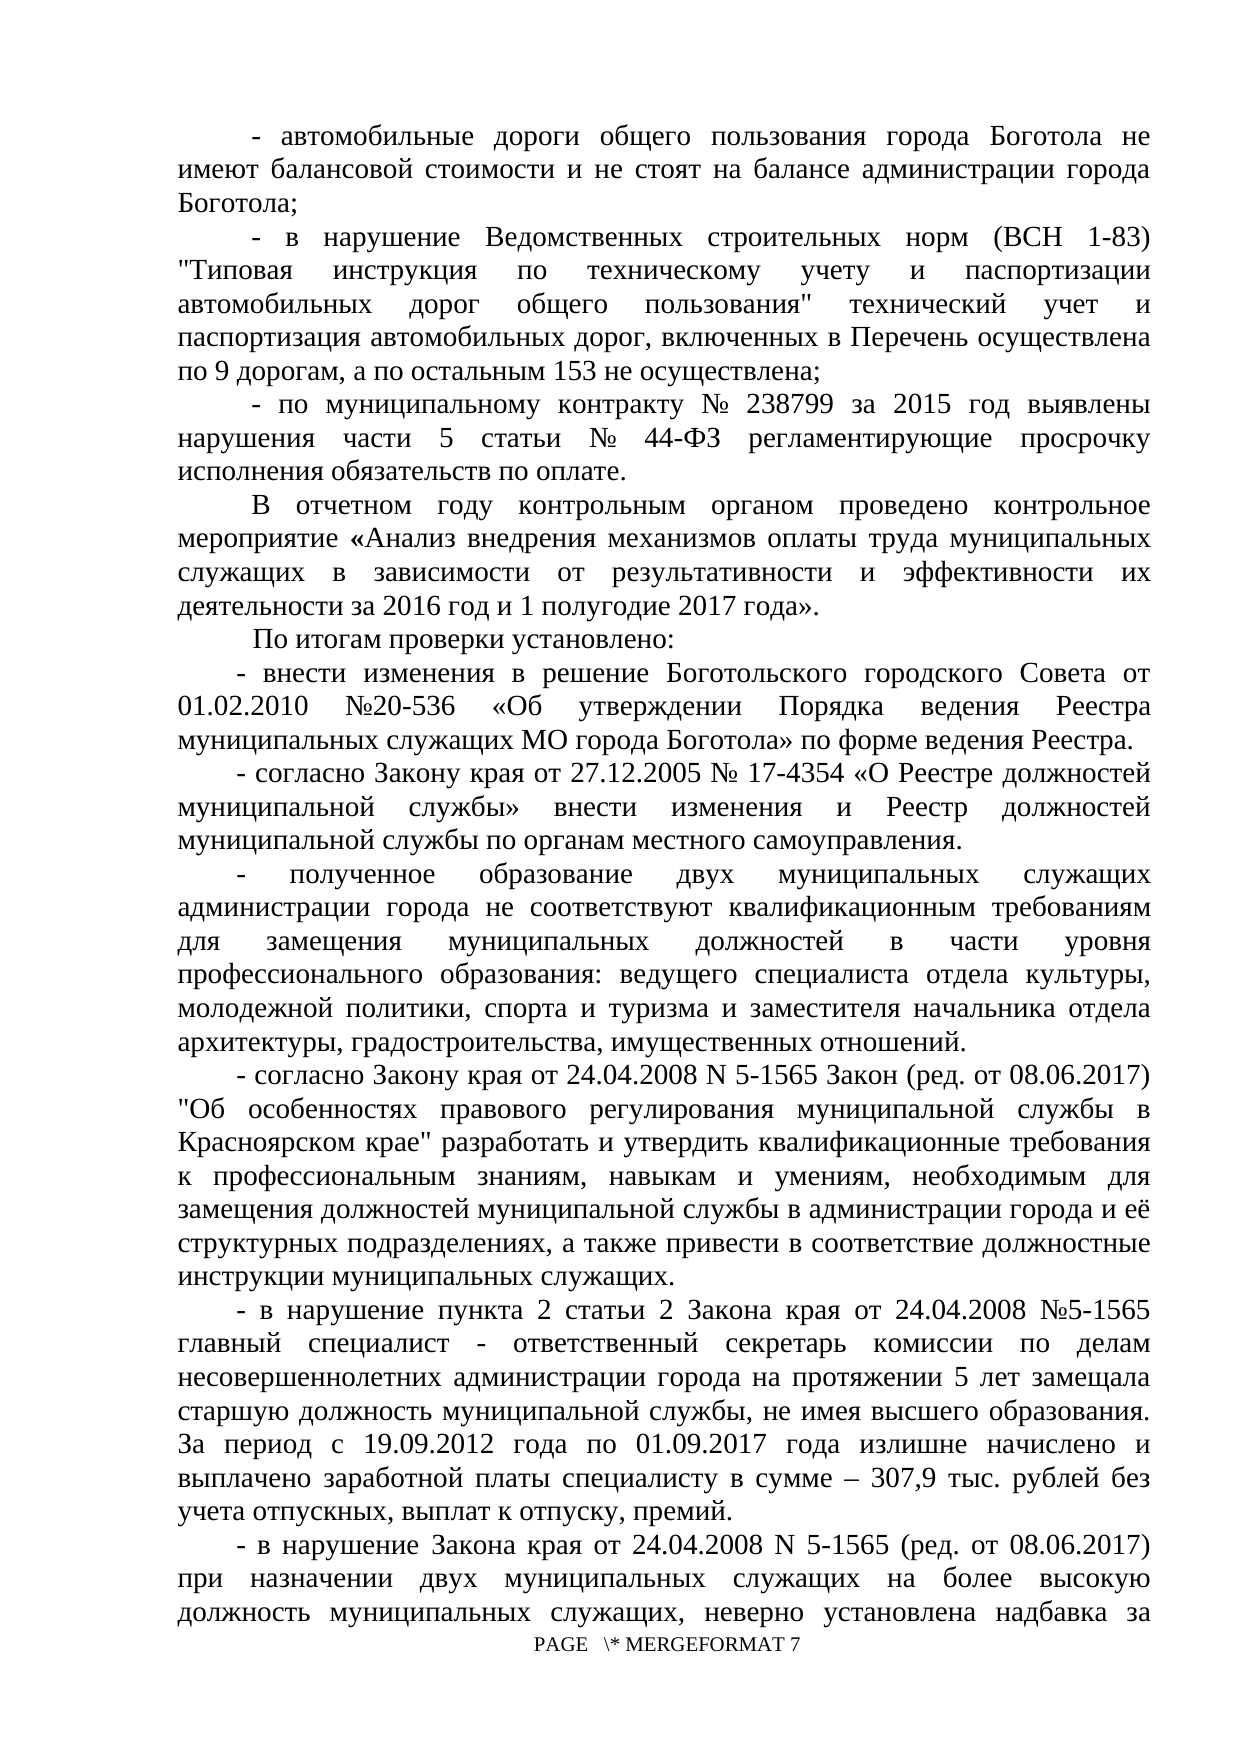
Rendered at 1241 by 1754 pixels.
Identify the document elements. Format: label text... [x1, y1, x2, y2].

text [177, 1527, 1152, 1627]
text - согласно Закону края от 27.12.2005 № 17-4354 «О Реестре должностей муниципальной службы» внести изменения и Реестр должностей муниципальной службы по органам местного самоуправления. [177, 755, 1152, 856]
text - в нарушение пункта 2 статьи 2 Закона края от 24.04.2008 №5-1565 главный специалист - ответственный секретарь комиссии по делам несовершеннолетних администрации города на протяжении 5 лет замещала старшую должность муниципальной службы, не имея высшего образования. За период с 19.09.2012 года по 01.09.2017 года излишне начислено и выплачено заработной платы специалисту в сумме – 307,9 тыс. рублей без учета отпускных, выплат к отпуску, премий. [177, 1292, 1152, 1527]
text - по муниципальному контракту № 238799 за 2015 год выявлены нарушения части 5 статьи № 44-ФЗ регламентирующие просрочку исполнения обязательств по оплате. [177, 386, 1152, 487]
text - полученное образование двух муниципальных служащих администрации города не соответствуют квалификационным требованиям для замещения муниципальных должностей в части уровня профессионального образования: ведущего специалиста отдела культуры, молодежной политики, спорта и туризма и заместителя начальника отдела архитектуры, градостроительства, имущественных отношений. [177, 856, 1152, 1057]
text - автомобильные дороги общего пользования города Боготола не имеют балансовой стоимости и не стоят на балансе администрации города Боготола; [177, 118, 1152, 219]
text - согласно Закону края от 24.04.2008 N 5-1565 Закон (ред. от 08.06.2017) "Об особенностях правового регулирования муниципальной службы в Красноярском крае" разработать и утвердить квалификационные требования к профессиональным знаниям, навыкам и умениям, необходимым для замещения должностей муниципальной службы в администрации города и её структурных подразделениях, а также привести в соответствие должностные инструкции муниципальных служащих. [177, 1057, 1152, 1292]
text По итогам проверки установлено: [177, 621, 1152, 655]
text - в нарушение Ведомственных строительных норм (ВСН 1-83) "Типовая инструкция по техническому учету и паспортизации автомобильных дорог общего пользования" технический учет и паспортизация автомобильных дорог, включенных в Перечень осуществлена по 9 дорогам, а по остальным 153 не осуществлена; [177, 219, 1152, 386]
text В отчетном году контрольным органом проведено контрольное мероприятие «Анализ внедрения механизмов оплаты труда муниципальных служащих в зависимости от результативности и эффективности их деятельности за 2016 год и 1 полугодие 2017 года». [177, 487, 1152, 621]
text - внести изменения в решение Боготольского городского Совета от 01.02.2010 №20-536 «Об утверждении Порядка ведения Реестра муниципальных служащих МО города Боготола» по форме ведения Реестра. [177, 655, 1152, 755]
